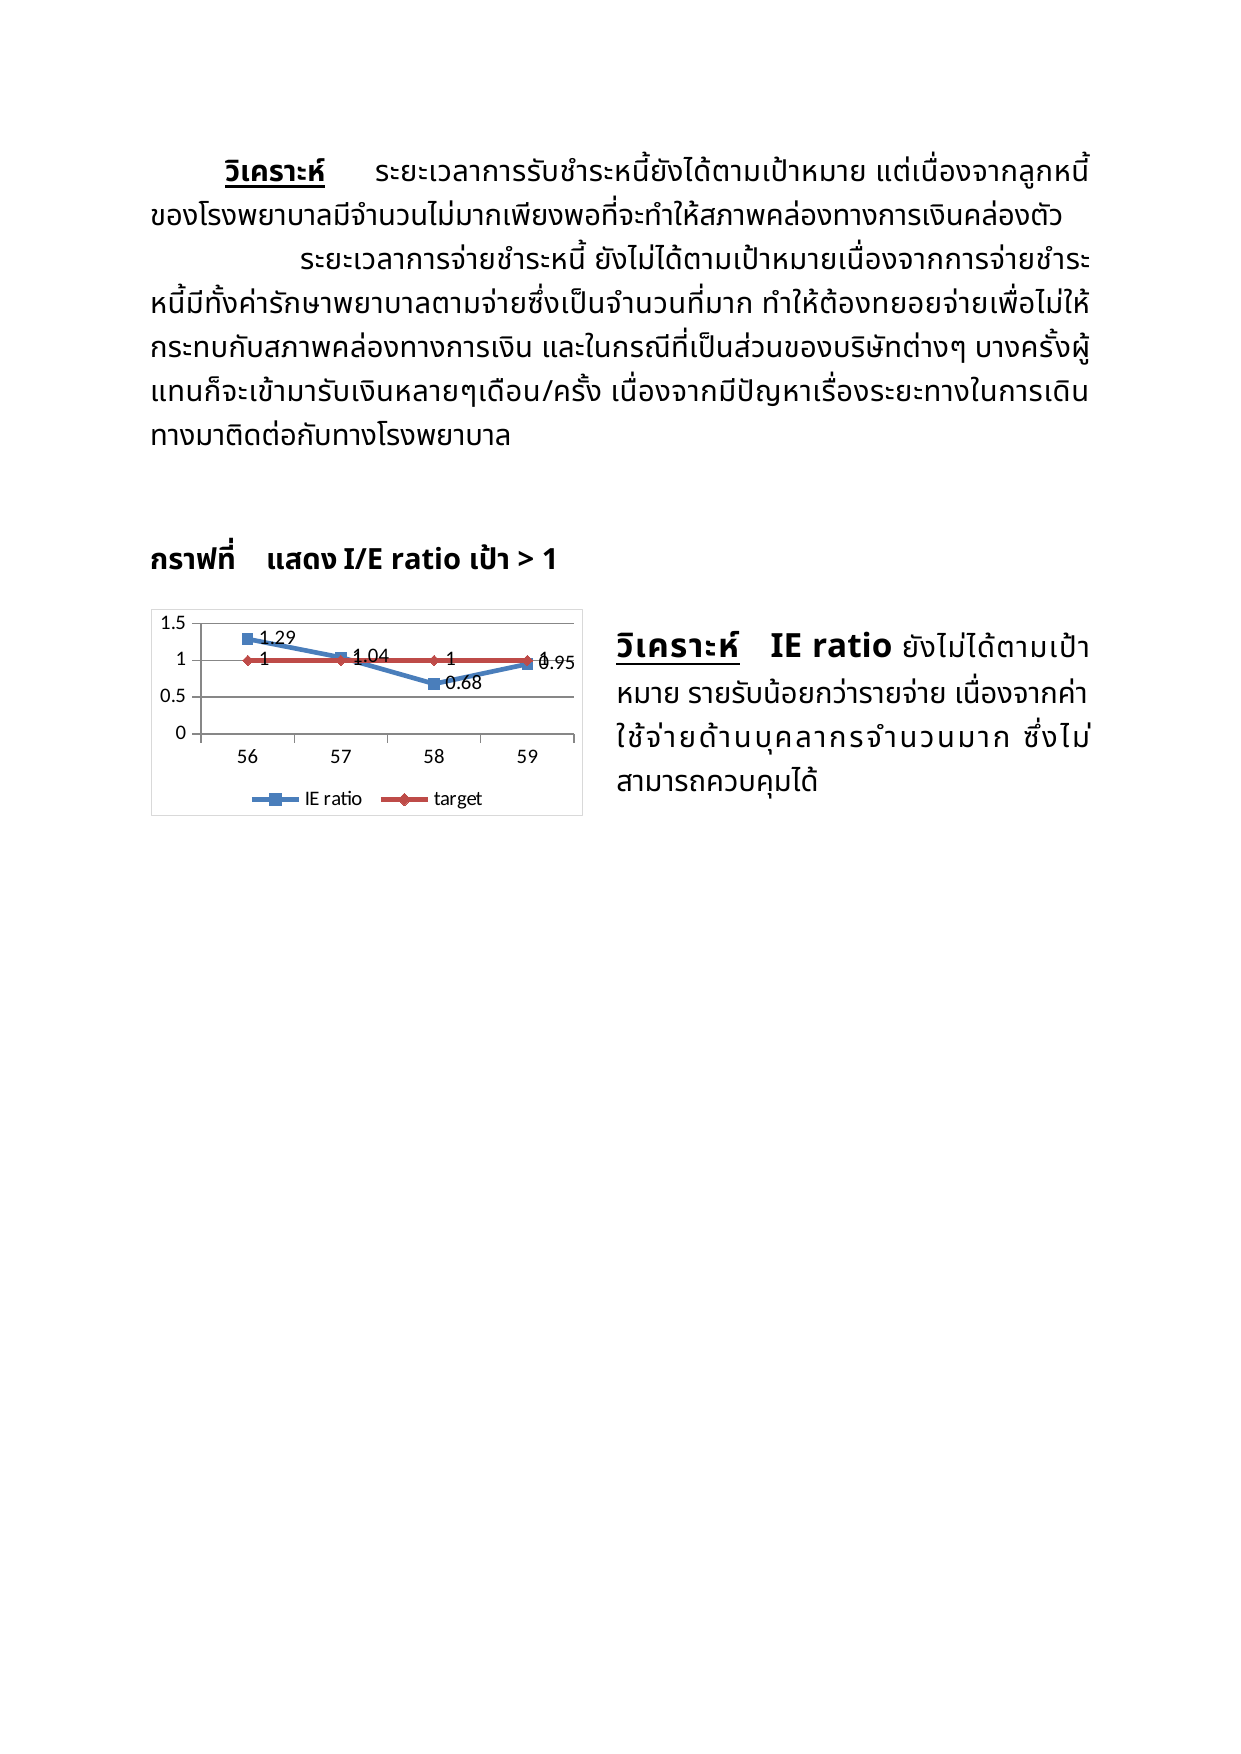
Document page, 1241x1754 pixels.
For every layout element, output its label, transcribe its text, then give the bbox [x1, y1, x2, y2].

text ระยะเวลาการจ่ายชำระหนี้ ยังไม่ได้ตามเป้าหมายเนื่องจากการจ่ายชำระหนี้มีทั้งค่ารักษาพยาบาลตามจ่ายซึ่งเป็นจำนวนที่มาก ทำให้ต้องทยอยจ่ายเพื่อไม่ให้กระทบกับสภาพคล่องทางการเงิน และในกรณีที่เป็นส่วนของบริษัทต่างๆ บางครั้งผู้แทนก็จะเข้ามารับเงินหลายๆเดือน/ครั้ง เนื่องจากมีปัญหาเรื่องระยะทางในการเดินทางมาติดต่อกับทางโรงพยาบาล [150, 238, 1090, 459]
text กราฟที่ แสดงI/E ratio เป้า > 1 [150, 538, 1090, 582]
text วิเคราะห์ ระยะเวลาการรับชำระหนี้ยังได้ตามเป้าหมาย แต่เนื่องจากลูกหนี้ของโรงพยาบาลมีจำนวนไม่มากเพียงพอที่จะทำให้สภาพคล่องทางการเงินคล่องตัว [150, 150, 1090, 238]
text วิเคราะห์ IE ratio ยังไม่ได้ตามเป้าหมาย รายรับน้อยกว่ารายจ่าย เนื่องจากค่าใช้จ่ายด้านบุคลากรจำนวนมาก ซึ่งไม่สามารถควบคุมได้ [616, 622, 1090, 805]
